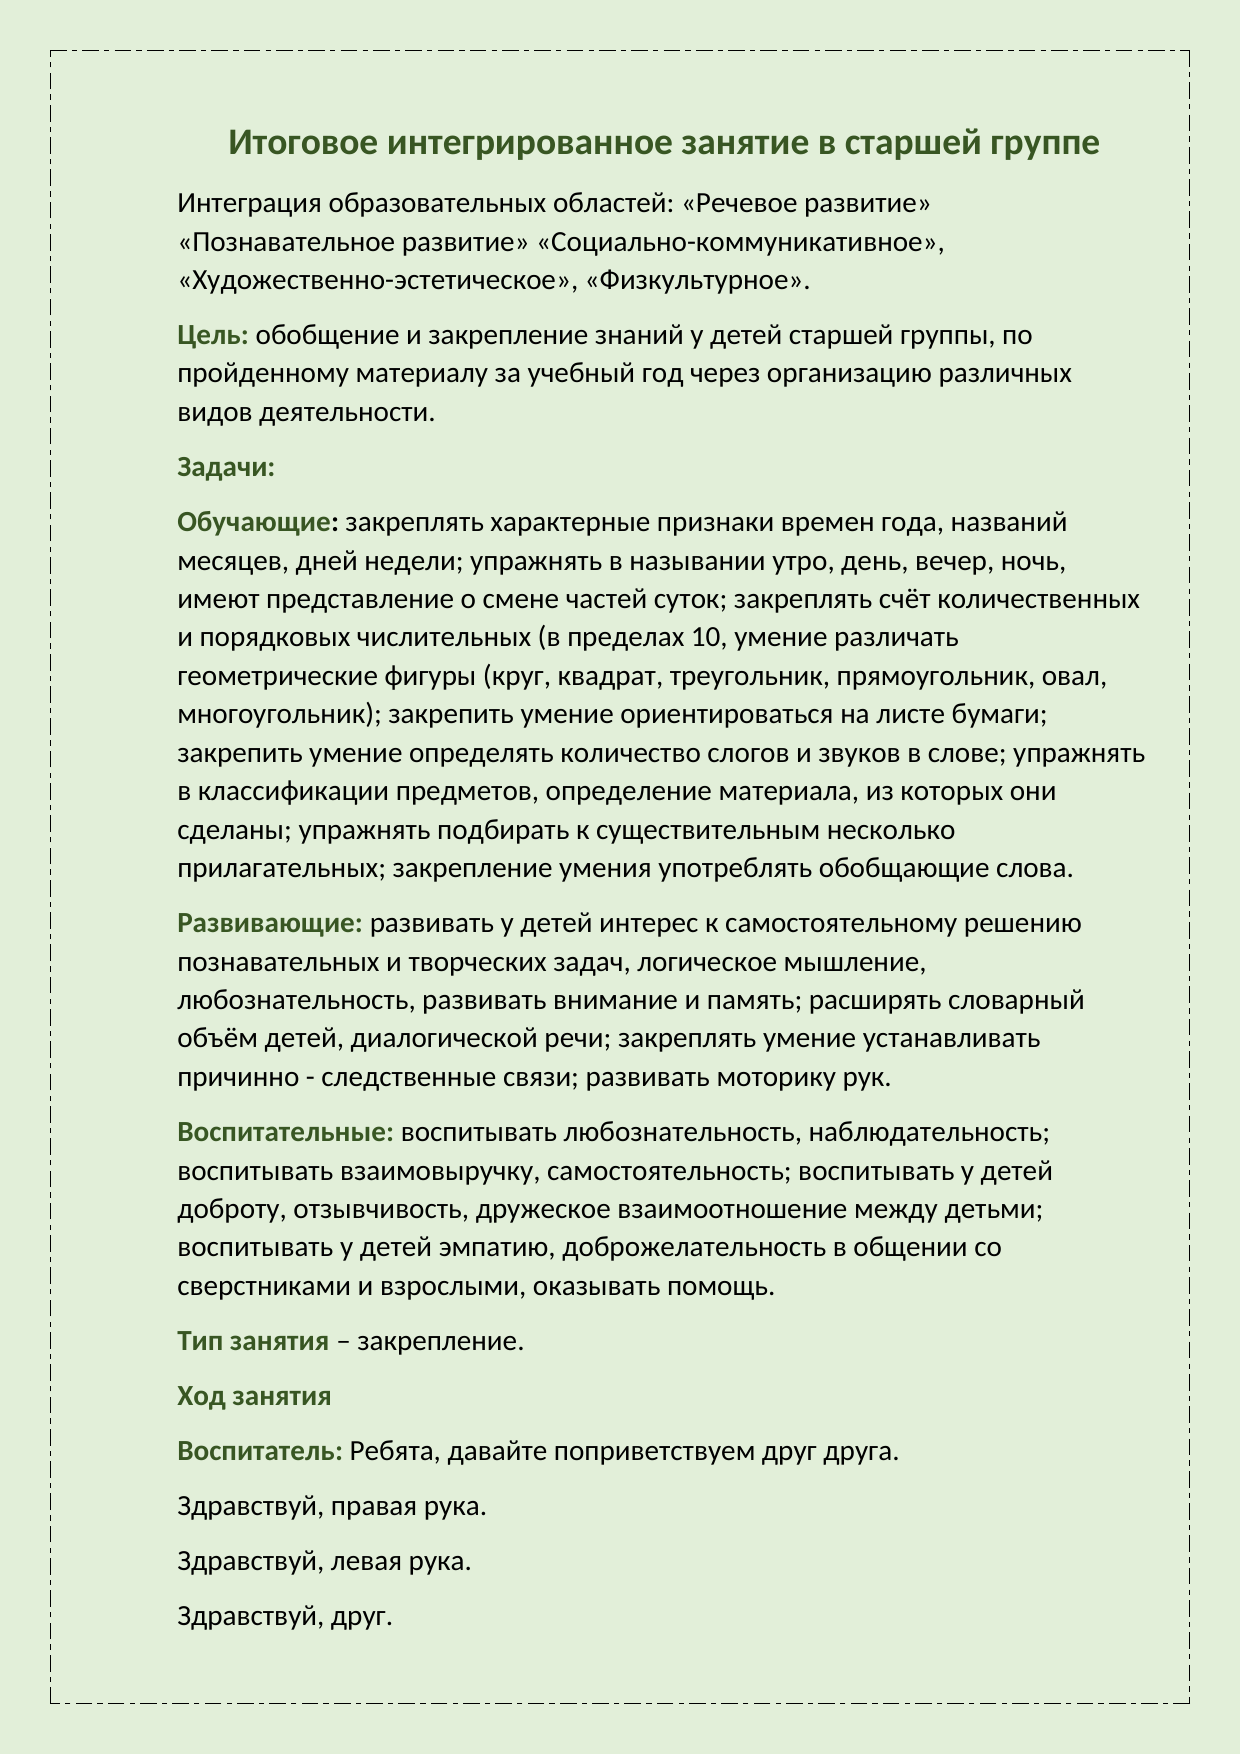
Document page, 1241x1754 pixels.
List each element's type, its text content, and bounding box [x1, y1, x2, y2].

text Обучающие: закреплять характерные признаки времен года, названий месяцев, дней недели; упражнять в назывании утро, день, вечер, ночь, имеют представление о смене частей суток; закреплять счёт количественных и порядковых числительных (в пределах 10, умение различать геометрические фигуры (круг, квадрат, треугольник, прямоугольник, овал, многоугольник); закрепить умение ориентироваться на листе бумаги; закрепить умение определять количество слогов и звуков в слове; упражнять в классификации предметов, определение материала, из которых они сделаны; упражнять подбирать к существительным несколько прилагательных; закрепление умения употреблять обобщающие слова. [177, 503, 1152, 885]
text Ход занятия [177, 1377, 1152, 1413]
text Тип занятия – закрепление. [177, 1322, 1152, 1358]
text Развивающие: развивать у детей интерес к самостоятельному решению познавательных и творческих задач, логическое мышление, любознательность, развивать внимание и память; расширять словарный объём детей, диалогической речи; закреплять умение устанавливать причинно - следственные связи; развивать моторику рук. [177, 904, 1152, 1094]
text Цель: обобщение и закрепление знаний у детей старшей группы, по пройденному материалу за учебный год через организацию различных видов деятельности. [177, 316, 1152, 429]
text Интеграция образовательных областей: «Речевое развитие» «Познавательное развитие» «Социально-коммуникативное», «Художественно-эстетическое», «Физкультурное». [177, 184, 1152, 297]
text Воспитательные: воспитывать любознательность, наблюдательность; воспитывать взаимовыручку, самостоятельность; воспитывать у детей доброту, отзывчивость, дружеское взаимоотношение между детьми; воспитывать у детей эмпатию, доброжелательность в общении со сверстниками и взрослыми, оказывать помощь. [177, 1113, 1152, 1302]
text Здравствуй, друг. [177, 1597, 1152, 1633]
text Итоговое интегрированное занятие в старшей группе [177, 118, 1152, 164]
text Задачи: [177, 448, 1152, 484]
text Воспитатель: Ребята, давайте поприветствуем друг друга. [177, 1432, 1152, 1468]
text Здравствуй, правая рука. [177, 1487, 1152, 1523]
text Здравствуй, левая рука. [177, 1542, 1152, 1578]
